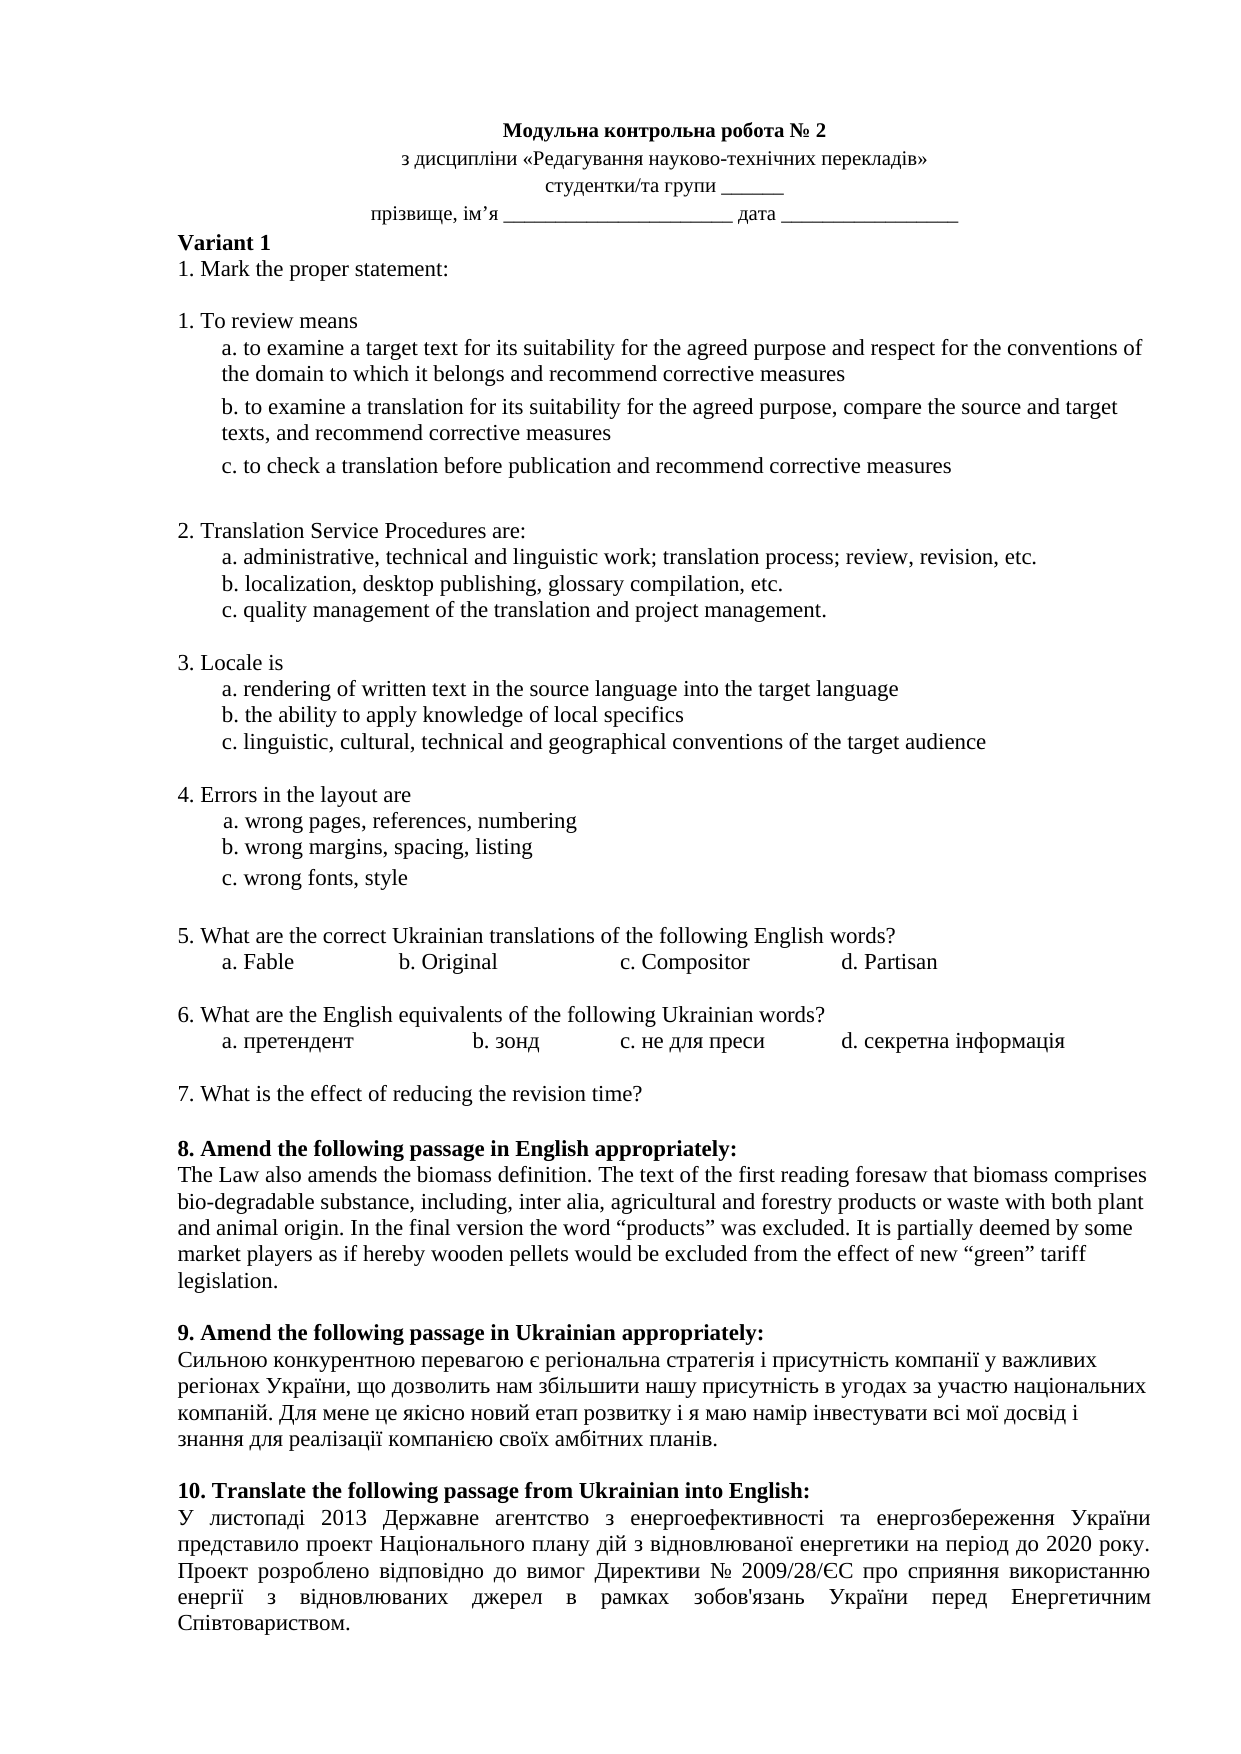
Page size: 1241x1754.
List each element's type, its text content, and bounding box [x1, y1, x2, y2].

text 7. What is the effect of reducing the revision time? [177, 1080, 1152, 1106]
text 2. Translation Service Procedures are: [177, 517, 1152, 543]
text c. linguistic, cultural, technical and geographical conventions of the target audience [222, 728, 1152, 754]
text c. wrong fonts, style [177, 863, 1152, 890]
text 1. To review means [177, 308, 1152, 334]
text a. претендент b. зонд с. не для преси d. секретна інформація [177, 1027, 1152, 1053]
text 6. What are the English equivalents of the following Ukrainian words? [177, 1001, 1152, 1027]
text Variant 1 [177, 228, 1152, 255]
text 9. Amend the following passage in Ukrainian appropriately: [177, 1319, 1152, 1346]
text У листопаді 2013 Державне агентство з енергоефективності та енергозбереження України представило проект Національного плану дій з відновлюваної енергетики на період до 2020 року. Проект розроблено відповідно до вимог Директиви № 2009/28/ЄС про сприяння використанню енергії з відновлюваних джерел в рамках зобов'язань України перед Енергетичним Співтовариством. [177, 1504, 1152, 1636]
text 8. Amend the following passage in English appropriately: [177, 1135, 1152, 1161]
text a. wrong pages, references, numbering [177, 807, 1152, 833]
text Модульна контрольна робота № 2 [177, 118, 1152, 142]
text прізвище, ім’я ______________________ дата _________________ [177, 201, 1152, 225]
text The Law also amends the biomass definition. The text of the first reading foresaw that biomass comprises bio-degradable substance, including, inter alia, agricultural and forestry products or waste with both plant and animal origin. In the final version the word “products” was excluded. It is partially deemed by some market players as if hereby wooden pellets would be excluded from the effect of new “green” tariff legislation. [177, 1161, 1152, 1293]
text 10. Translate the following passage from Ukrainian into English: [177, 1478, 1152, 1504]
text 1. Mark the proper statement: [177, 255, 1152, 281]
text c. quality management of the translation and project management. [222, 596, 1152, 622]
text b. to examine a translation for its suitability for the agreed purpose, compare the source and target texts, and recommend corrective measures [221, 393, 1152, 446]
text студентки/та групи ______ [177, 173, 1152, 197]
text 4. Errors in the layout are [177, 781, 1152, 807]
text a. to examine a target text for its suitability for the agreed purpose and respect for the conventions of the domain to which it belongs and recommend corrective measures [221, 334, 1152, 387]
text a. Fable b. Original c. Compositor d. Partisan [177, 948, 1152, 974]
text b. localization, desktop publishing, glossary compilation, etc. [222, 570, 1152, 596]
text Сильною конкурентною перевагою є регіональна стратегія і присутність компанії у важливих регіонах України, що дозволить нам збільшити нашу присутність в угодах за участю національних компаній. Для мене це якісно новий етап розвитку і я маю намір інвестувати всі мої досвід і знання для реалізації компанією своїх амбітних планів. [177, 1346, 1152, 1451]
text 5. What are the correct Ukrainian translations of the following English words? [177, 922, 1152, 948]
text з дисципліни «Редагування науково-технічних перекладів» [177, 146, 1152, 170]
text b. the ability to apply knowledge of local specifics [222, 702, 1152, 728]
text b. wrong margins, spacing, listing [177, 833, 1152, 860]
text a. rendering of written text in the source language into the target language [222, 675, 1152, 702]
text 3. Locale is [177, 649, 1152, 675]
text c. to check a translation before publication and recommend corrective measures [221, 452, 1152, 478]
text a. administrative, technical and linguistic work; translation process; review, revision, etc. [222, 543, 1152, 570]
